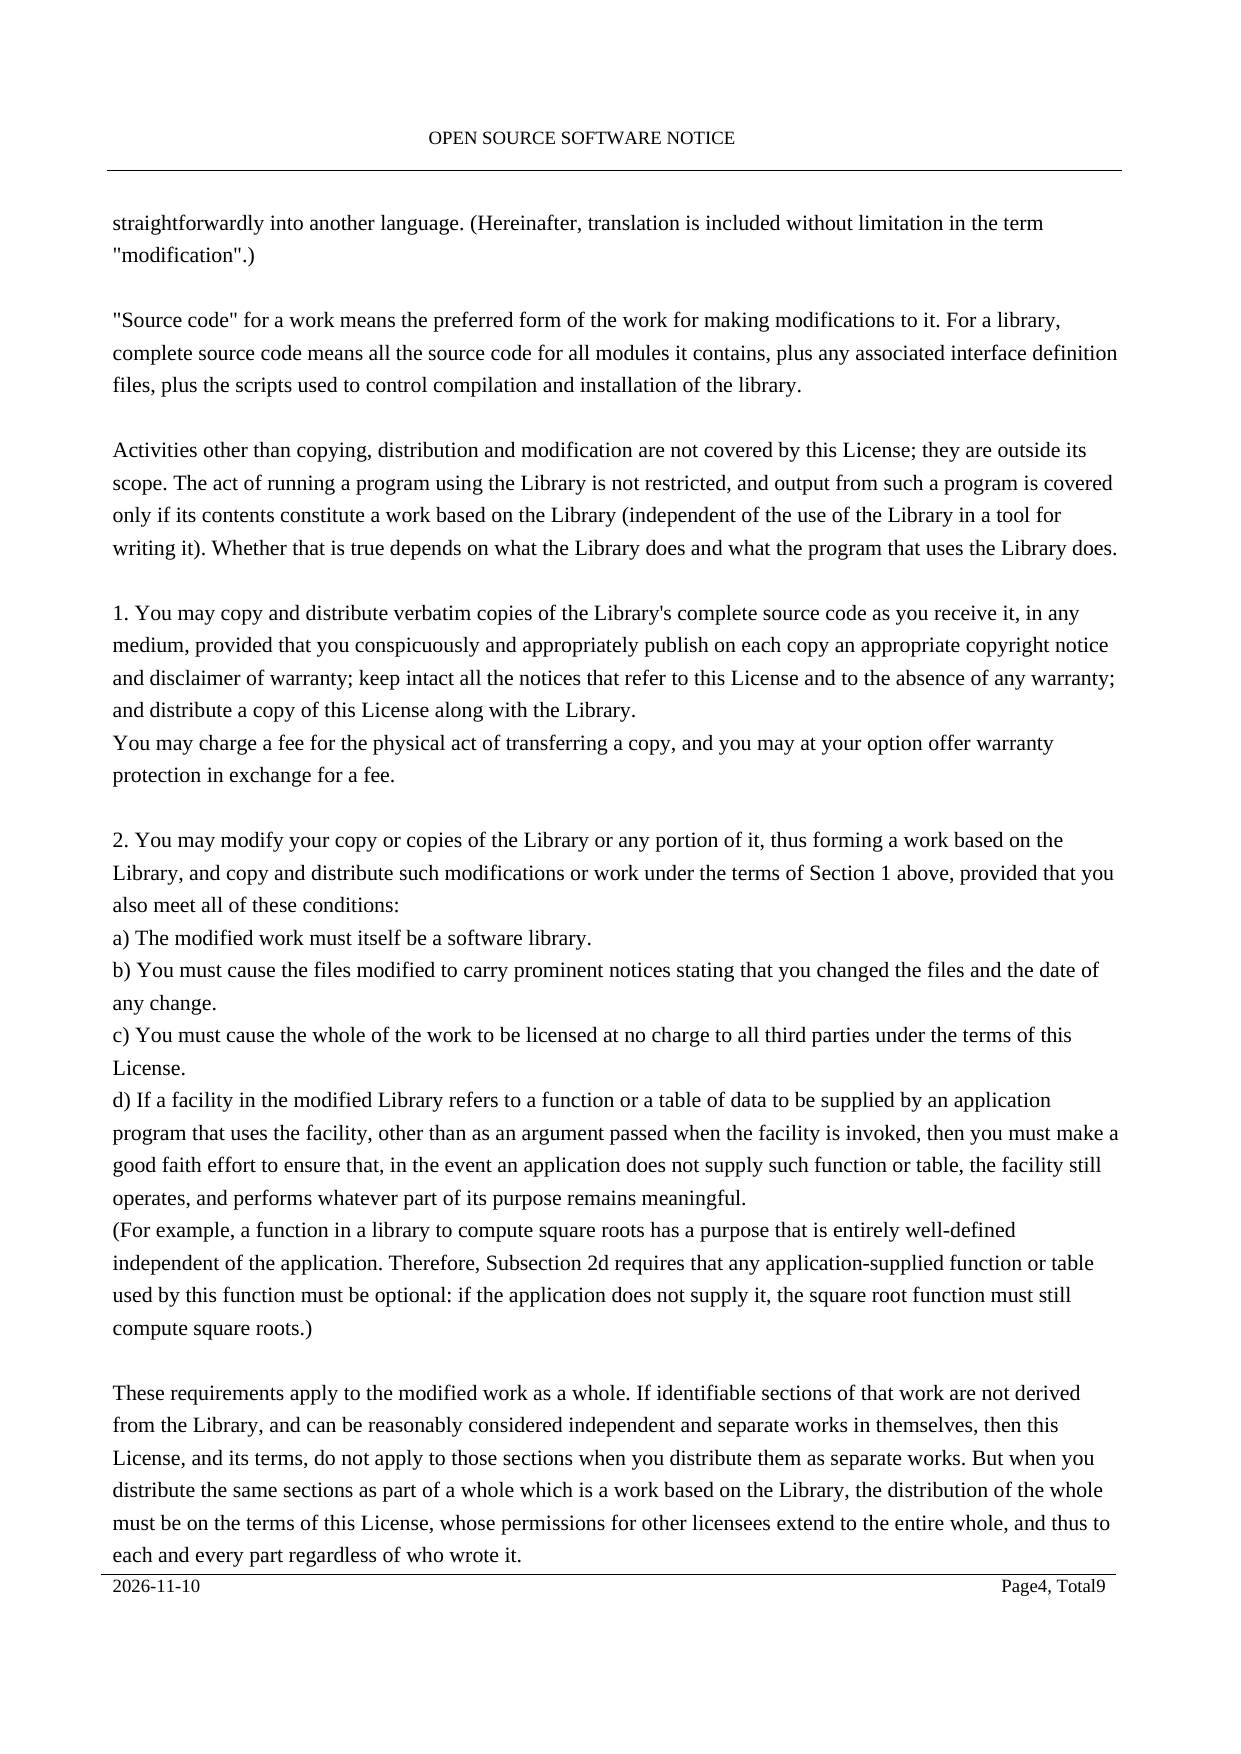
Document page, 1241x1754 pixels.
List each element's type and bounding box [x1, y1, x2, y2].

text [112, 206, 1128, 1571]
